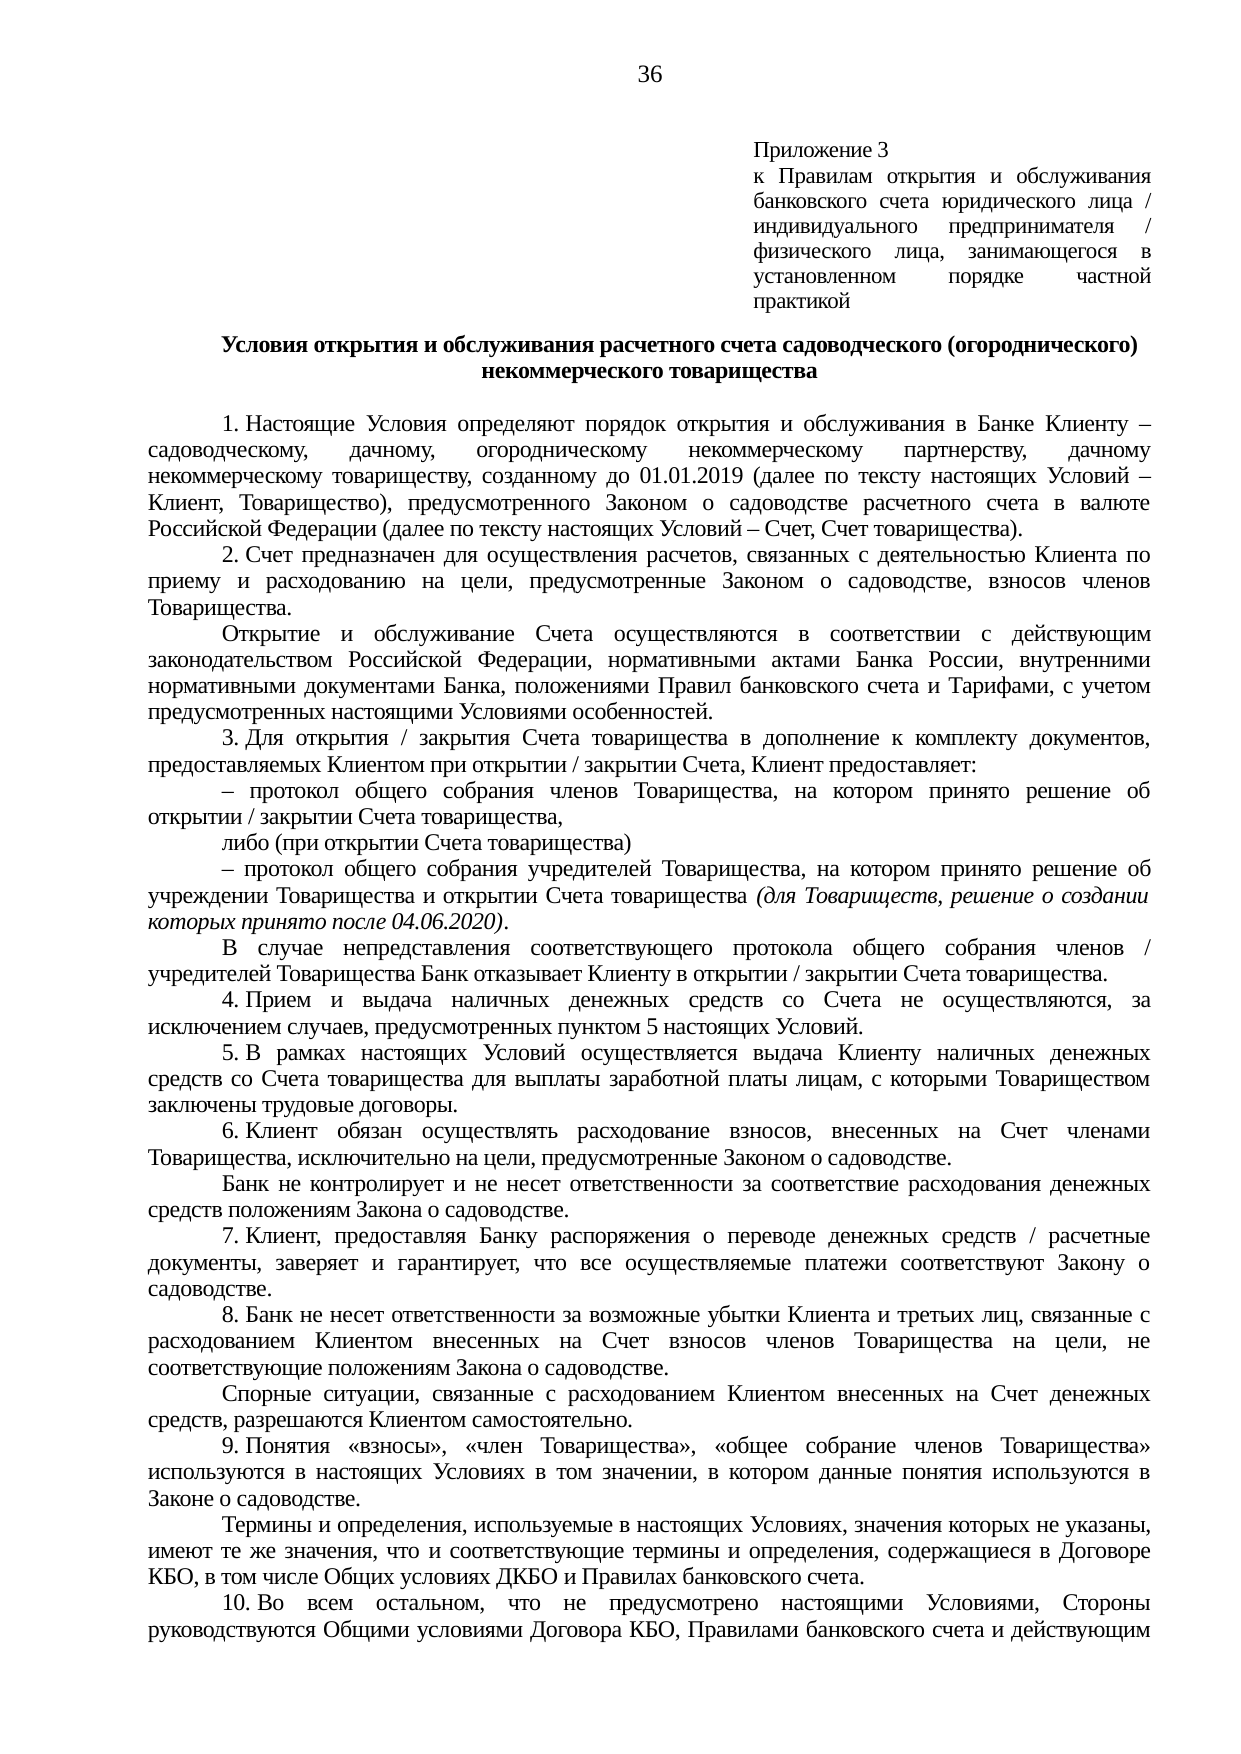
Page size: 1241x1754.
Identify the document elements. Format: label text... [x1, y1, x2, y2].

text 7. Клиент, предоставляя Банку распоряжения о переводе денежных средств / расчетные документы, заверяет и гарантирует, что все осуществляемые платежи соответствуют Закону о садоводстве. [148, 1223, 1152, 1301]
text 4. Прием и выдача наличных денежных средств со Счета не осуществляются, за исключением случаев, предусмотренных пунктом 5 настоящих Условий. [148, 987, 1152, 1039]
text 5. В рамках настоящих Условий осуществляется выдача Клиенту наличных денежных средств со Счета товарищества для выплаты заработной платы лицам, с которыми Товариществом заключены трудовые договоры. [148, 1039, 1152, 1118]
text Термины и определения, используемые в настоящих Условиях, значения которых не указаны, имеют те же значения, что и соответствующие термины и определения, содержащиеся в Договоре КБО, в том числе Общих условиях ДКБО и Правилах банковского счета. [148, 1511, 1152, 1590]
text к Правилам открытия и обслуживания банковского счета юридического лица / индивидуального предпринимателя / физического лица, занимающегося в установленном порядке частной практикой [753, 163, 1152, 314]
text Условия открытия и обслуживания расчетного счета садоводческого (огороднического) некоммерческого товарищества [148, 332, 1152, 384]
text – протокол общего собрания учредителей Товарищества, на котором принято решение об учреждении Товарищества и открытии Счета товарищества (для Товариществ, решение о создании которых принято после 04.06.2020). [148, 856, 1152, 934]
text 6. Клиент обязан осуществлять расходование взносов, внесенных на Счет членами Товарищества, исключительно на цели, предусмотренные Законом о садоводстве. [148, 1118, 1152, 1170]
text 8. Банк не несет ответственности за возможные убытки Клиента и третьих лиц, связанные с расходованием Клиентом внесенных на Счет взносов членов Товарищества на цели, не соответствующие положениям Закона о садоводстве. [148, 1301, 1152, 1380]
text либо (при открытии Счета товарищества) [148, 830, 1152, 856]
text Спорные ситуации, связанные с расходованием Клиентом внесенных на Счет денежных средств, разрешаются Клиентом самостоятельно. [148, 1380, 1152, 1432]
text 1. Настоящие Условия определяют порядок открытия и обслуживания в Банке Клиенту –садоводческому, дачному, огородническому некоммерческому партнерству, дачному некоммерческому товариществу, созданному до 01.01.2019 (далее по тексту настоящих Условий – Клиент, Товарищество), предусмотренного Законом о садоводстве расчетного счета в валюте Российской Федерации (далее по тексту настоящих Условий – Счет, Счет товарищества). [148, 410, 1152, 541]
text 3. Для открытия / закрытия Счета товарищества в дополнение к комплекту документов, предоставляемых Клиентом при открытии / закрытии Счета, Клиент предоставляет: [148, 725, 1152, 777]
text 9. Понятия «взносы», «член Товарищества», «общее собрание членов Товарищества» используются в настоящих Условиях в том значении, в котором данные понятия используются в Законе о садоводстве. [148, 1432, 1152, 1511]
text – протокол общего собрания членов Товарищества, на котором принято решение об открытии / закрытии Счета товарищества, [148, 777, 1152, 830]
subtitle Приложение 3 [753, 137, 1152, 163]
text В случае непредставления соответствующего протокола общего собрания членов / учредителей Товарищества Банк отказывает Клиенту в открытии / закрытии Счета товарищества. [148, 934, 1152, 987]
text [148, 1590, 1152, 1642]
text Открытие и обслуживание Счета осуществляются в соответствии с действующим законодательством Российской Федерации, нормативными актами Банка России, внутренними нормативными документами Банка, положениями Правил банковского счета и Тарифами, с учетом предусмотренных настоящими Условиями особенностей. [148, 620, 1152, 725]
text 2. Счет предназначен для осуществления расчетов, связанных с деятельностью Клиента по приему и расходованию на цели, предусмотренные Законом о садоводстве, взносов членов Товарищества. [148, 541, 1152, 620]
text Банк не контролирует и не несет ответственности за соответствие расходования денежных средств положениям Закона о садоводстве. [148, 1170, 1152, 1223]
